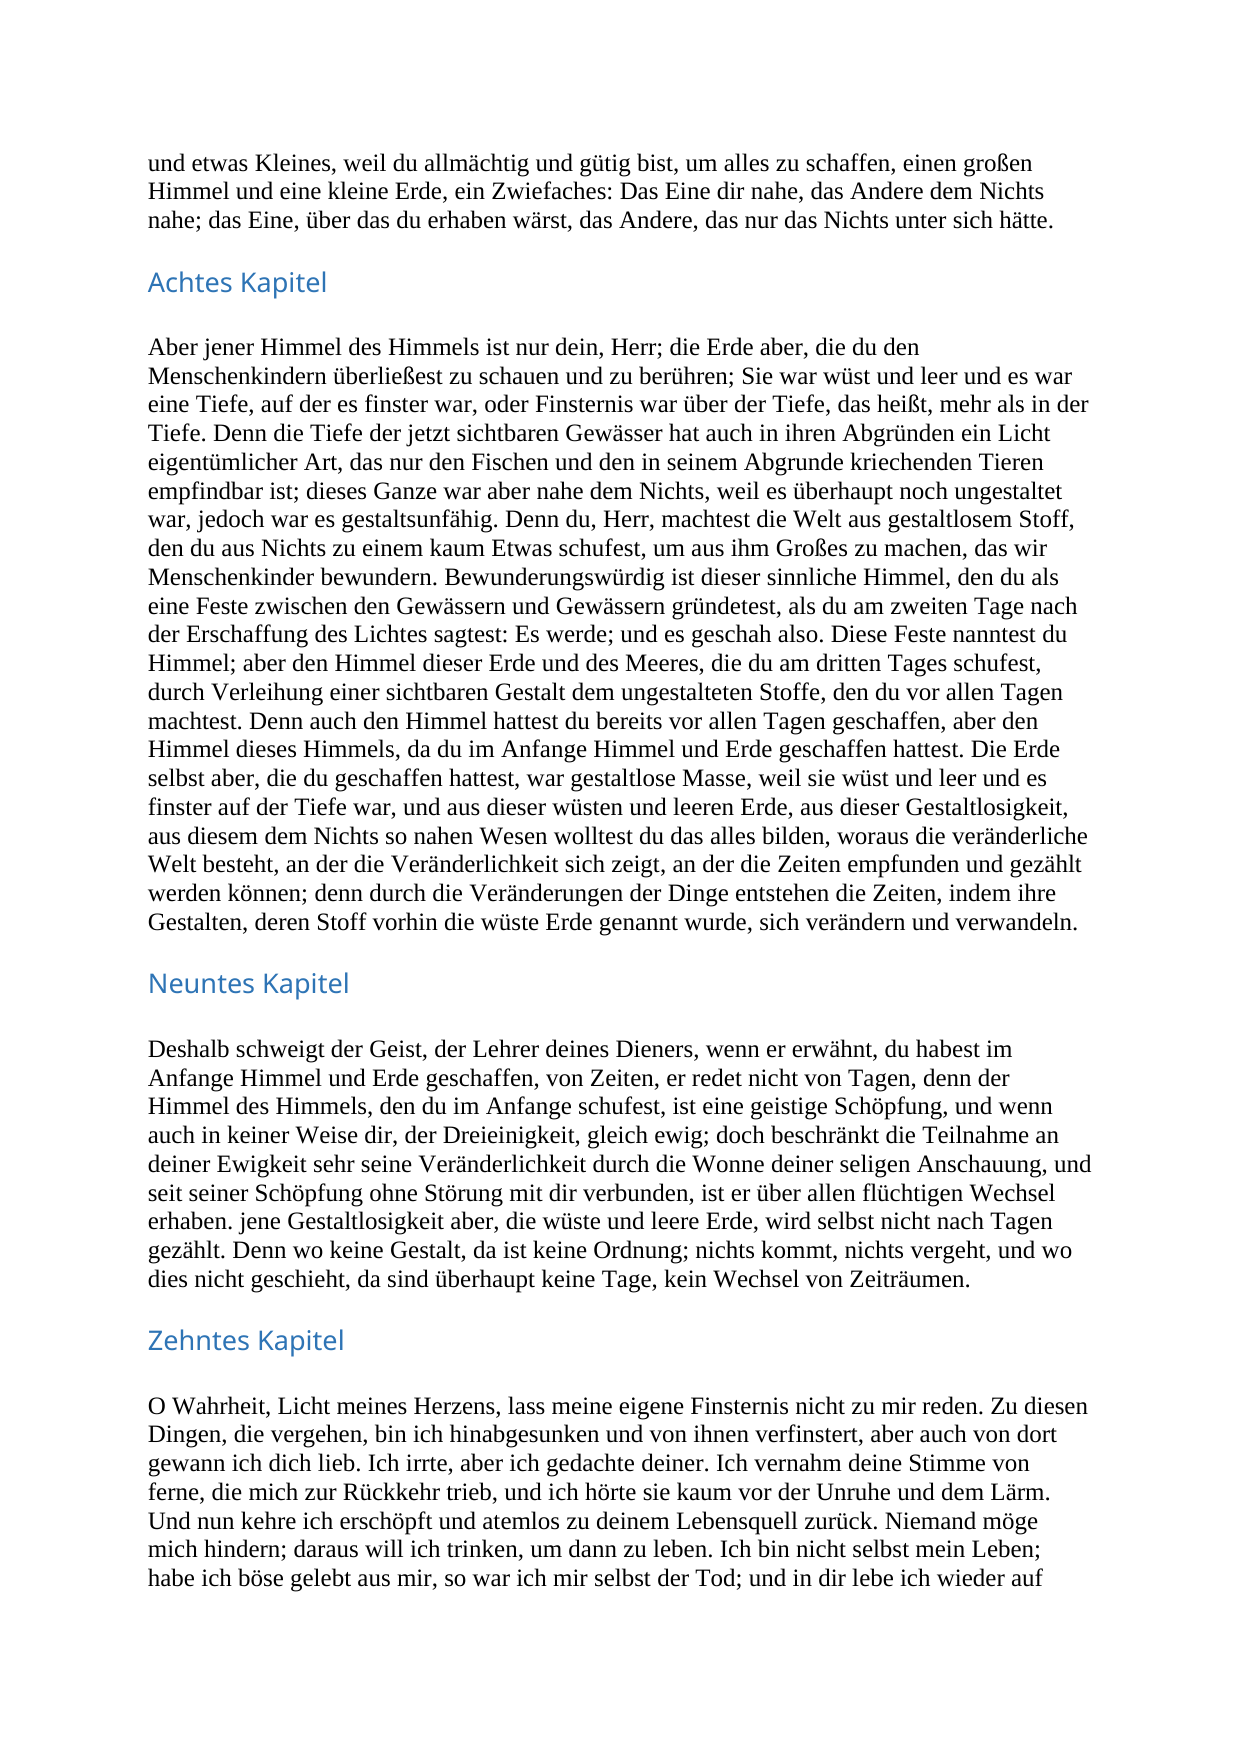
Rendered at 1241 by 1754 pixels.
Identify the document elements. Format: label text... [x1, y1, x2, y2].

text Deshalb schweigt der Geist, der Lehrer deines Dieners, wenn er erwähnt, du habest im Anfange Himmel und Erde geschaffen, von Zeiten, er redet nicht von Tagen, denn der Himmel des Himmels, den du im Anfange schufest, ist eine geistige Schöpfung, und wenn auch in keiner Weise dir, der Dreieinigkeit, gleich ewig; doch beschränkt die Teilnahme an deiner Ewigkeit sehr seine Veränderlichkeit durch die Wonne deiner seligen Anschauung, und seit seiner Schöpfung ohne Störung mit dir verbunden, ist er über allen flüchtigen Wechsel erhaben. jene Gestaltlosigkeit aber, die wüste und leere Erde, wird selbst nicht nach Tagen gezählt. Denn wo keine Gestalt, da ist keine Ordnung; nichts kommt, nichts vergeht, und wo dies nicht geschieht, da sind überhaupt keine Tage, kein Wechsel von Zeiträumen. [148, 1034, 1093, 1293]
subtitle Neuntes Kapitel [148, 965, 1093, 1002]
subtitle Zehntes Kapitel [148, 1322, 1093, 1359]
subtitle Achtes Kapitel [148, 263, 1093, 300]
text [148, 1391, 1093, 1592]
text Aber jener Himmel des Himmels ist nur dein, Herr; die Erde aber, die du den Menschenkindern überließest zu schauen und zu berühren; Sie war wüst und leer und es war eine Tiefe, auf der es finster war, oder Finsternis war über der Tiefe, das heißt, mehr als in der Tiefe. Denn die Tiefe der jetzt sichtbaren Gewässer hat auch in ihren Abgründen ein Licht eigentümlicher Art, das nur den Fischen und den in seinem Abgrunde kriechenden Tieren empfindbar ist; dieses Ganze war aber nahe dem Nichts, weil es überhaupt noch ungestaltet war, jedoch war es gestaltsunfähig. Denn du, Herr, machtest die Welt aus gestaltlosem Stoff, den du aus Nichts zu einem kaum Etwas schufest, um aus ihm Großes zu machen, das wir Menschenkinder bewundern. Bewunderungswürdig ist dieser sinnliche Himmel, den du als eine Feste zwischen den Gewässern und Gewässern gründetest, als du am zweiten Tage nach der Erschaffung des Lichtes sagtest: Es werde; und es geschah also. Diese Feste nanntest du Himmel; aber den Himmel dieser Erde und des Meeres, die du am dritten Tages schufest, durch Verleihung einer sichtbaren Gestalt dem ungestalteten Stoffe, den du vor allen Tagen machtest. Denn auch den Himmel hattest du bereits vor allen Tagen geschaffen, aber den Himmel dieses Himmels, da du im Anfange Himmel und Erde geschaffen hattest. Die Erde selbst aber, die du geschaffen hattest, war gestaltlose Masse, weil sie wüst und leer und es finster auf der Tiefe war, und aus dieser wüsten und leeren Erde, aus dieser Gestaltlosigkeit, aus diesem dem Nichts so nahen Wesen wolltest du das alles bilden, woraus die veränderliche Welt besteht, an der die Veränderlichkeit sich zeigt, an der die Zeiten empfunden und gezählt werden können; denn durch die Veränderungen der Dinge entstehen die Zeiten, indem ihre Gestalten, deren Stoff vorhin die wüste Erde genannt wurde, sich verändern und verwandeln. [148, 332, 1093, 936]
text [148, 148, 1093, 234]
